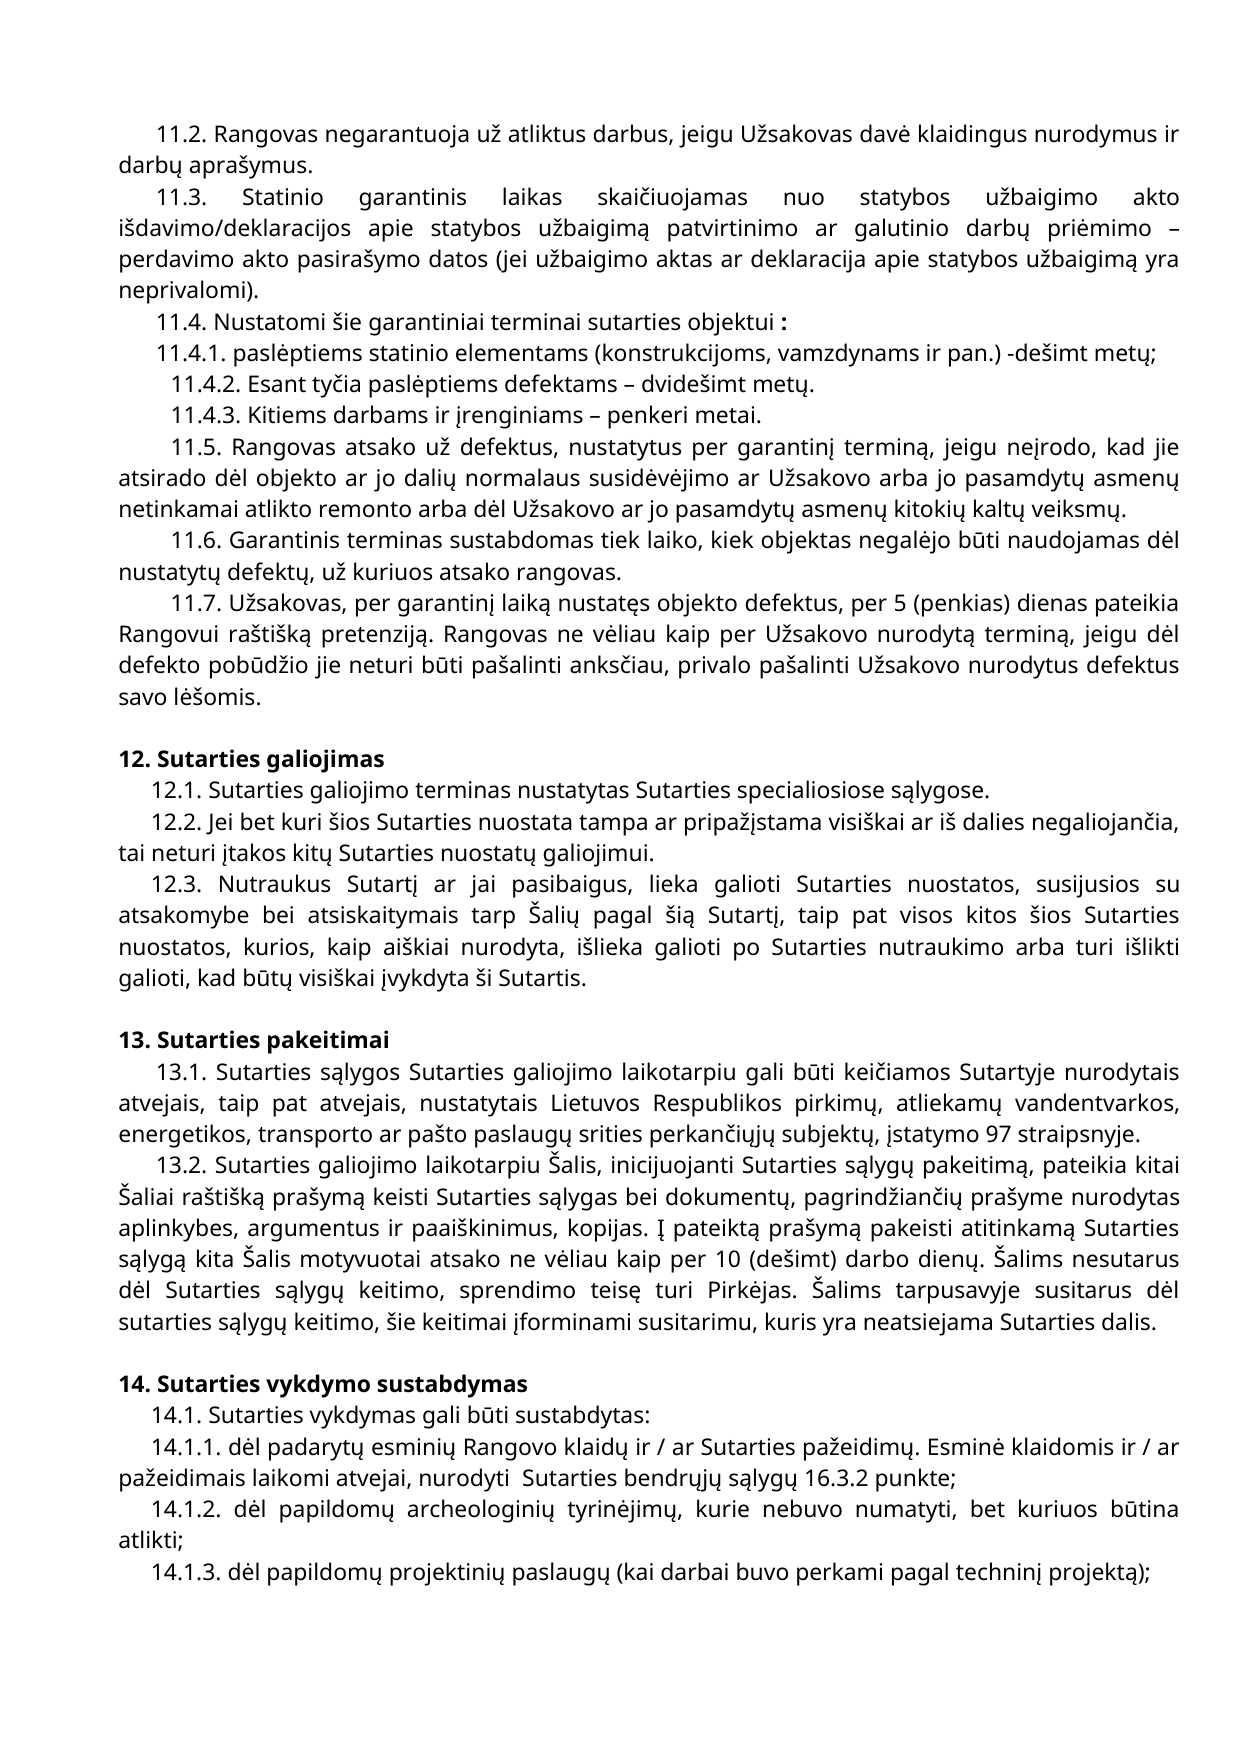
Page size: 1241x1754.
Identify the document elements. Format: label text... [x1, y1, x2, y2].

text 11.3. Statinio garantinis laikas skaičiuojamas nuo statybos užbaigimo akto išdavimo/deklaracijos apie statybos užbaigimą patvirtinimo ar galutinio darbų priėmimo – perdavimo akto pasirašymo datos (jei užbaigimo aktas ar deklaracija apie statybos užbaigimą yra neprivalomi). [118, 181, 1181, 306]
text 13.1. Sutarties sąlygos Sutarties galiojimo laikotarpiu gali būti keičiamos Sutartyje nurodytais atvejais, taip pat atvejais, nustatytais Lietuvos Respublikos pirkimų, atliekamų vandentvarkos, energetikos, transporto ar pašto paslaugų srities perkančiųjų subjektų, įstatymo 97 straipsnyje. [118, 1056, 1181, 1149]
text 14.1.2. dėl papildomų archeologinių tyrinėjimų, kurie nebuvo numatyti, bet kuriuos būtina atlikti; [118, 1493, 1181, 1556]
text 11.4.2. Esant tyčia paslėptiems defektams – dvidešimt metų. [118, 368, 1181, 399]
text 13.2. Sutarties galiojimo laikotarpiu Šalis, inicijuojanti Sutarties sąlygų pakeitimą, pateikia kitai Šaliai raštišką prašymą keisti Sutarties sąlygas bei dokumentų, pagrindžiančių prašyme nurodytas aplinkybes, argumentus ir paaiškinimus, kopijas. Į pateiktą prašymą pakeisti atitinkamą Sutarties sąlygą kita Šalis motyvuotai atsako ne vėliau kaip per 10 (dešimt) darbo dienų. Šalims nesutarus dėl Sutarties sąlygų keitimo, sprendimo teisę turi Pirkėjas. Šalims tarpusavyje susitarus dėl sutarties sąlygų keitimo, šie keitimai įforminami susitarimu, kuris yra neatsiejama Sutarties dalis. [118, 1149, 1181, 1337]
text 11.4.1. paslėptiems statinio elementams (konstrukcijoms, vamzdynams ir pan.) -dešimt metų; [118, 337, 1181, 368]
text 11.2. Rangovas negarantuoja už atliktus darbus, jeigu Užsakovas davė klaidingus nurodymus ir darbų aprašymus. [118, 118, 1181, 181]
text 12.2. Jei bet kuri šios Sutarties nuostata tampa ar pripažįstama visiškai ar iš dalies negaliojančia, tai neturi įtakos kitų Sutarties nuostatų galiojimui. [118, 806, 1181, 868]
text 11.7. Užsakovas, per garantinį laiką nustatęs objekto defektus, per 5 (penkias) dienas pateikia Rangovui raštišką pretenziją. Rangovas ne vėliau kaip per Užsakovo nurodytą terminą, jeigu dėl defekto pobūdžio jie neturi būti pašalinti anksčiau, privalo pašalinti Užsakovo nurodytus defektus savo lėšomis. [118, 587, 1181, 712]
text 13. Sutarties pakeitimai [118, 1024, 1181, 1056]
text 14.1. Sutarties vykdymas gali būti sustabdytas: [118, 1399, 1181, 1431]
text 12. Sutarties galiojimas [118, 743, 1181, 774]
text 11.4. Nustatomi šie garantiniai terminai sutarties objektui : [118, 306, 1181, 337]
text 11.6. Garantinis terminas sustabdomas tiek laiko, kiek objektas negalėjo būti naudojamas dėl nustatytų defektų, už kuriuos atsako rangovas. [118, 524, 1181, 587]
text 14. Sutarties vykdymo sustabdymas [118, 1368, 1181, 1399]
text 11.5. Rangovas atsako už defektus, nustatytus per garantinį terminą, jeigu neįrodo, kad jie atsirado dėl objekto ar jo dalių normalaus susidėvėjimo ar Užsakovo arba jo pasamdytų asmenų netinkamai atlikto remonto arba dėl Užsakovo ar jo pasamdytų asmenų kitokių kaltų veiksmų. [118, 431, 1181, 524]
text 14.1.1. dėl padarytų esminių Rangovo klaidų ir / ar Sutarties pažeidimų. Esminė klaidomis ir / ar pažeidimais laikomi atvejai, nurodyti Sutarties bendrųjų sąlygų 16.3.2 punkte; [118, 1431, 1181, 1493]
text 12.3. Nutraukus Sutartį ar jai pasibaigus, lieka galioti Sutarties nuostatos, susijusios su atsakomybe bei atsiskaitymais tarp Šalių pagal šią Sutartį, taip pat visos kitos šios Sutarties nuostatos, kurios, kaip aiškiai nurodyta, išlieka galioti po Sutarties nutraukimo arba turi išlikti galioti, kad būtų visiškai įvykdyta ši Sutartis. [118, 868, 1181, 993]
text 14.1.3. dėl papildomų projektinių paslaugų (kai darbai buvo perkami pagal techninį projektą); [118, 1556, 1181, 1587]
text 12.1. Sutarties galiojimo terminas nustatytas Sutarties specialiosiose sąlygose. [118, 774, 1181, 806]
text 11.4.3. Kitiems darbams ir įrenginiams – penkeri metai. [118, 399, 1181, 431]
